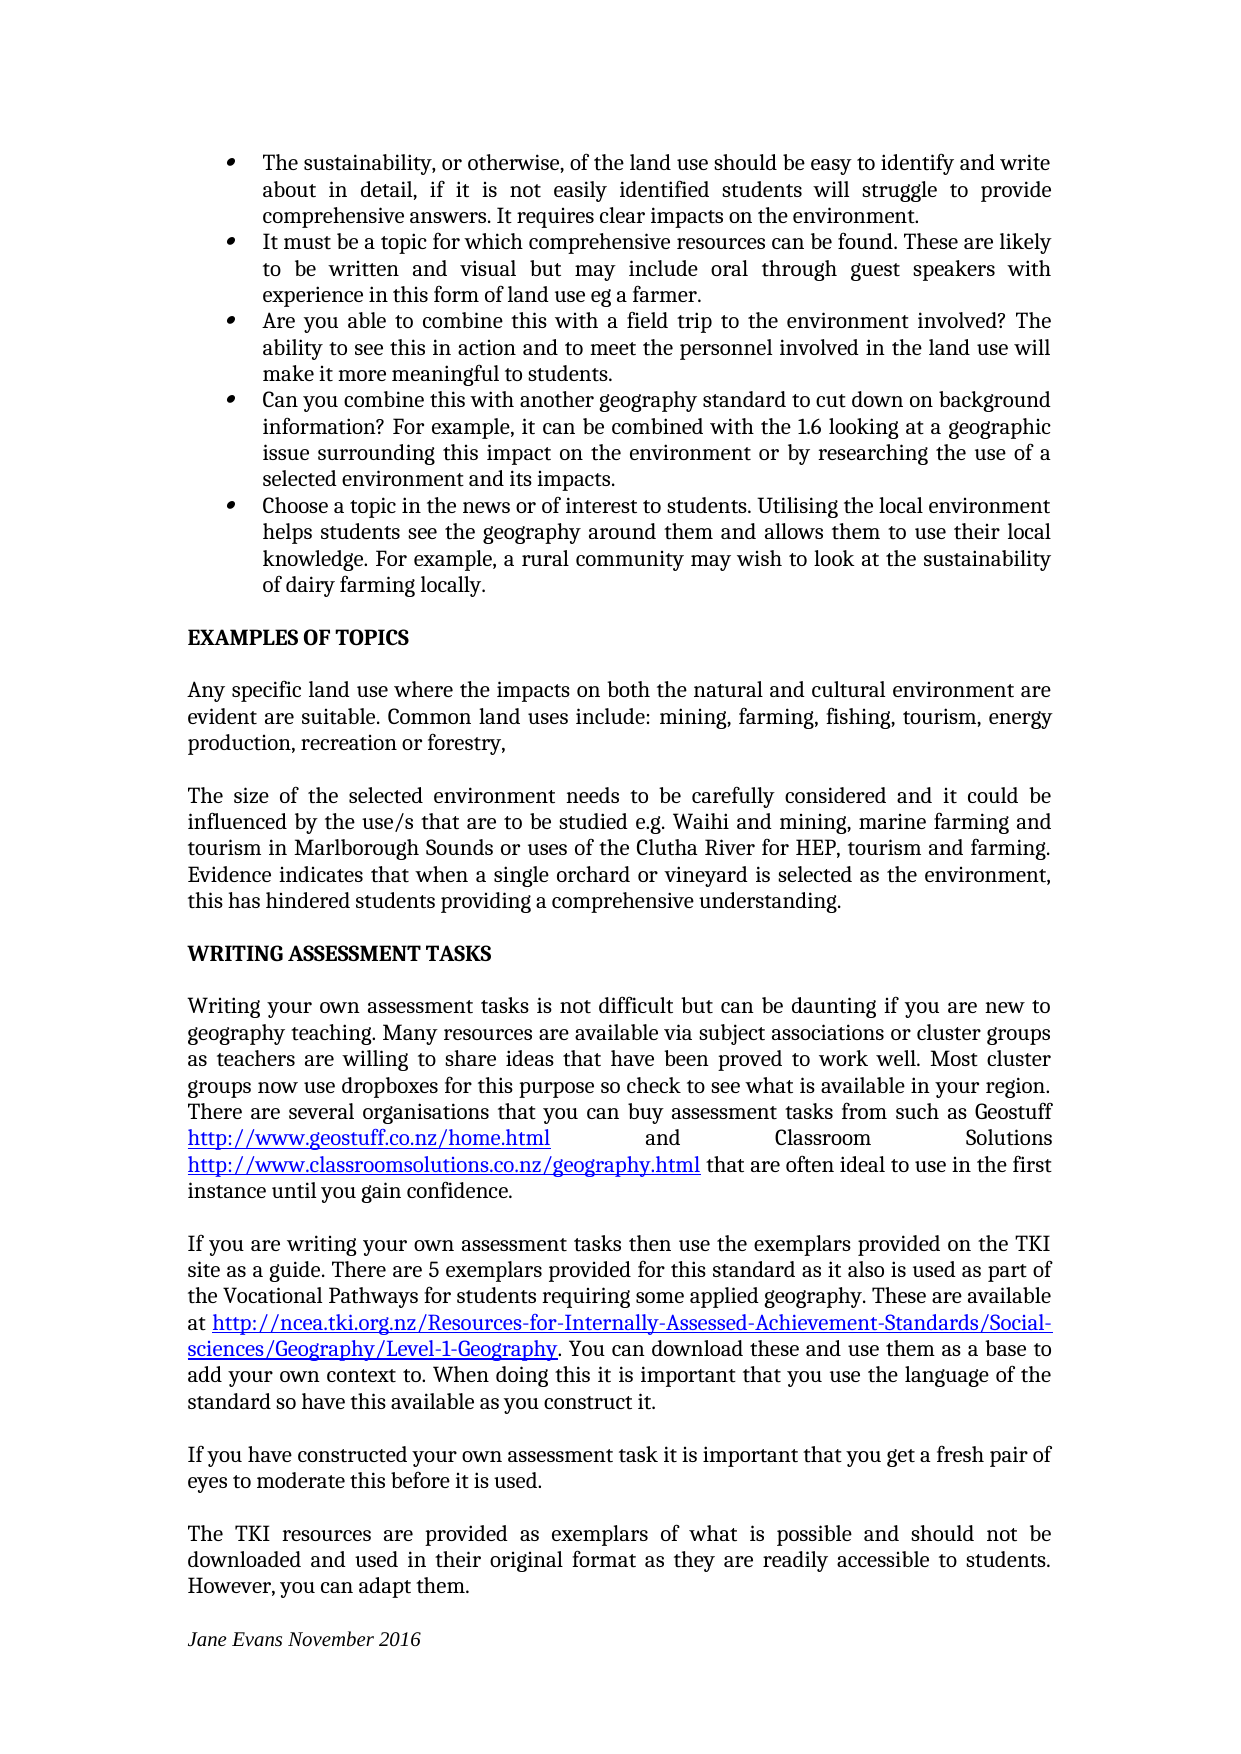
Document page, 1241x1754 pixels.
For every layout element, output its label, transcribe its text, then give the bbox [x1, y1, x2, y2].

text The size of the selected environment needs to be carefully considered and it could be influenced by the use/s that are to be studied e.g. Waihi and mining, marine farming and tourism in Marlborough Sounds or uses of the Clutha River for HEP, tourism and farming. Evidence indicates that when a single orchard or vineyard is selected as the environment, this has hindered students providing a comprehensive understanding. [187, 782, 1053, 914]
text EXAMPLES OF TOPICS [187, 624, 1053, 651]
list Are you able to combine this with a field trip to the environment involved? The ability to see this in action and to meet the personnel involved in the land use will make it more meaningful to students. [225, 308, 1053, 387]
text If you are writing your own assessment tasks then use the exemplars provided on the TKI site as a guide. There are 5 exemplars provided for this standard as it also is used as part of the Vocational Pathways for students requiring some applied geography. These are available at http://ncea.tki.org.nz/Resources-for-Internally-Assessed-Achievement-Standards/Social-sciences/Geography/Level-1-Geography. You can download these and use them as a base to add your own context to. When doing this it is important that you use the language of the standard so have this available as you construct it. [187, 1231, 1053, 1415]
list It must be a topic for which comprehensive resources can be found. These are likely to be written and visual but may include oral through guest speakers with experience in this form of land use eg a farmer. [225, 229, 1053, 308]
text If you have constructed your own assessment task it is important that you get a fresh pair of eyes to moderate this before it is used. [187, 1441, 1053, 1494]
list Choose a topic in the news or of interest to students. Utilising the local environment helps students see the geography around them and allows them to use their local knowledge. For example, a rural community may wish to look at the sustainability of dairy farming locally. [225, 493, 1053, 598]
text WRITING ASSESSMENT TASKS [187, 941, 1053, 967]
list The sustainability, or otherwise, of the land use should be easy to identify and write about in detail, if it is not easily identified students will struggle to provide comprehensive answers. It requires clear impacts on the environment. [225, 150, 1053, 229]
text Any specific land use where the impacts on both the natural and cultural environment are evident are suitable. Common land uses include: mining, farming, fishing, tourism, energy production, recreation or forestry, [187, 677, 1053, 756]
list Can you combine this with another geography standard to cut down on background information? For example, it can be combined with the 1.6 looking at a geographic issue surrounding this impact on the environment or by researching the use of a selected environment and its impacts. [225, 387, 1053, 493]
text Writing your own assessment tasks is not difficult but can be daunting if you are new to geography teaching. Many resources are available via subject associations or cluster groups as teachers are willing to share ideas that have been proved to work well. Most cluster groups now use dropboxes for this purpose so check to see what is available in your region. There are several organisations that you can buy assessment tasks from such as Geostuff http://www.geostuff.co.nz/home.html and Classroom Solutions http://www.classroomsolutions.co.nz/geography.html that are often ideal to use in the first instance until you gain confidence. [187, 993, 1053, 1204]
text The TKI resources are provided as exemplars of what is possible and should not be downloaded and used in their original format as they are readily accessible to students. However, you can adapt them. [187, 1520, 1053, 1599]
